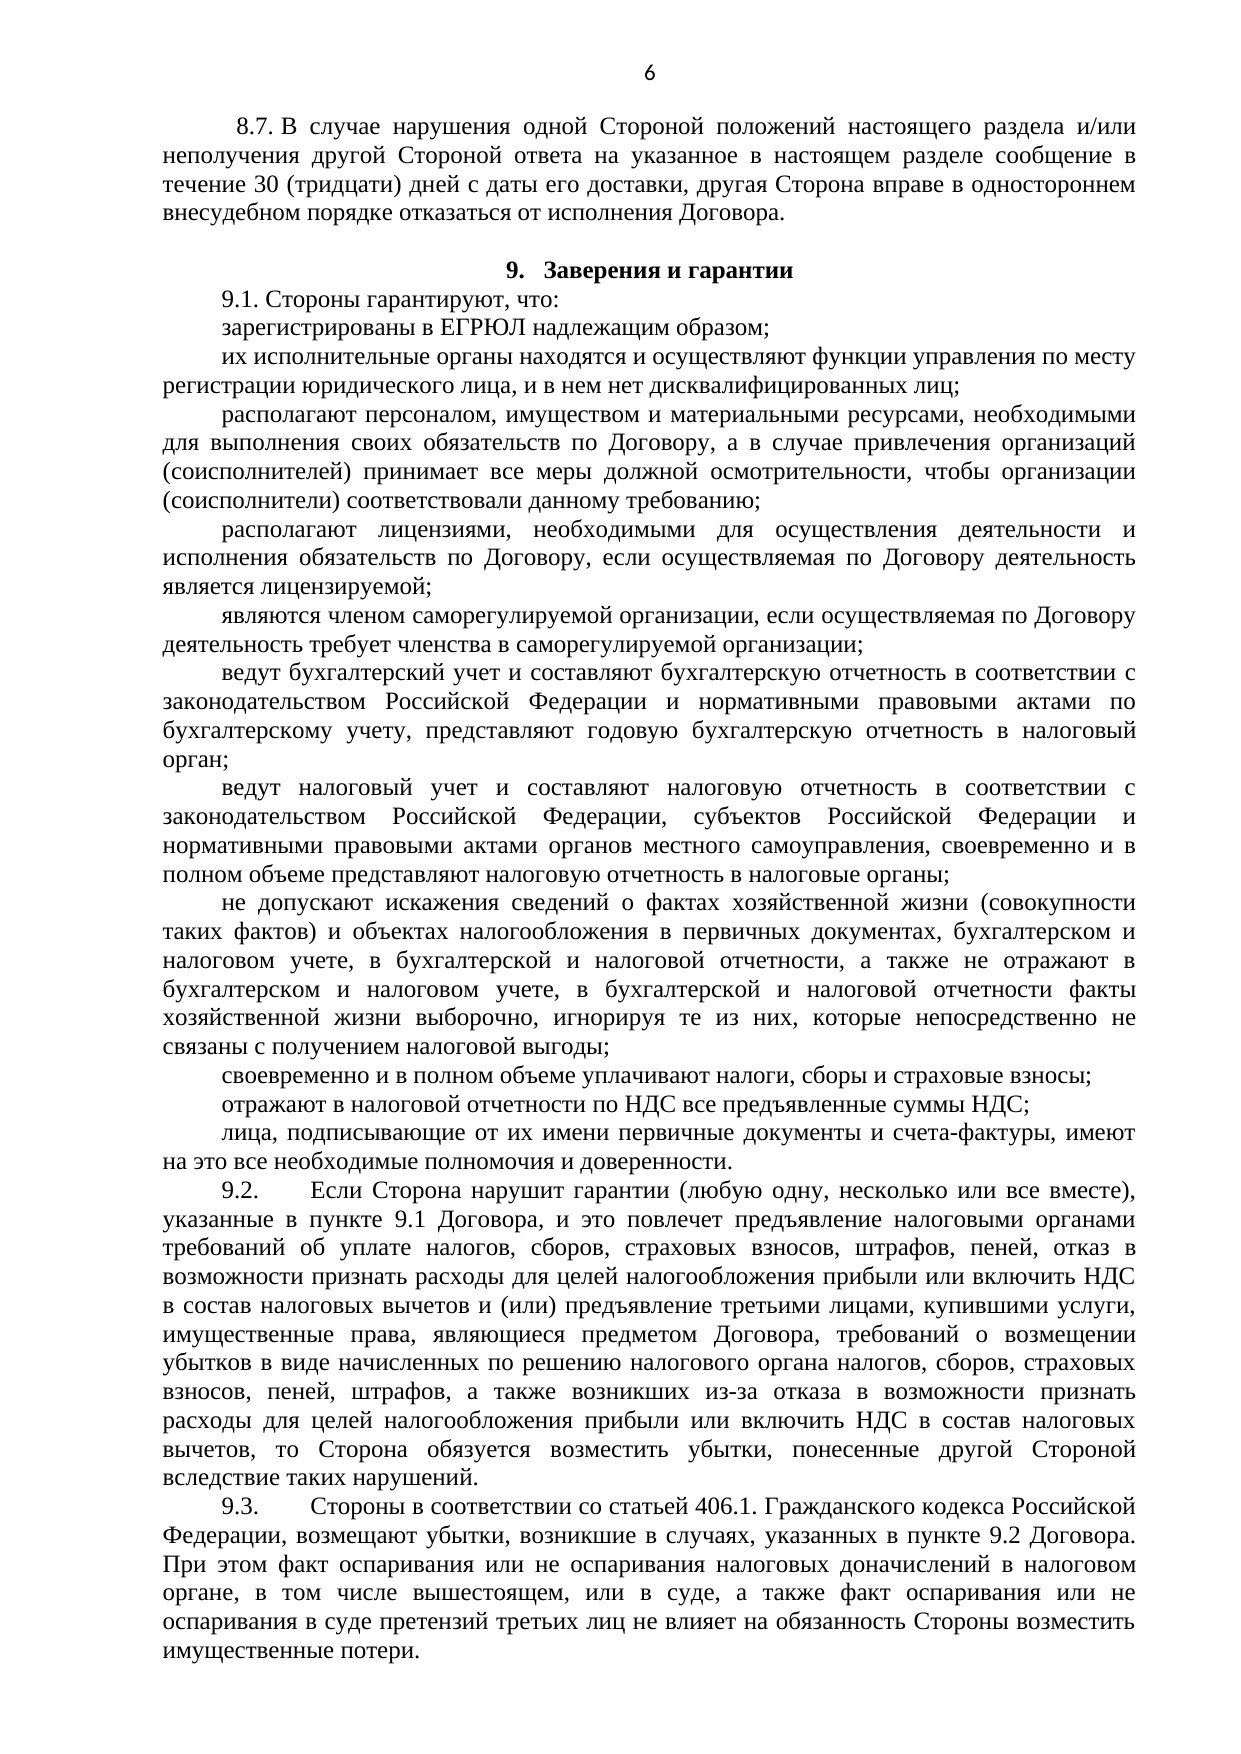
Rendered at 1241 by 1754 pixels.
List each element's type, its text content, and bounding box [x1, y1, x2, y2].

text ведут налоговый учет и составляют налоговую отчетность в соответствии с законодательством Российской Федерации, субъектов Российской Федерации и нормативными правовыми актами органов местного самоуправления, своевременно и в полном объеме представляют налоговую отчетность в налоговые органы; [162, 772, 1137, 887]
text 9.1. Стороны гарантируют, что: [162, 284, 1137, 312]
text являются членом саморегулируемой организации, если осуществляемая по Договору деятельность требует членства в саморегулируемой организации; [162, 600, 1137, 657]
text располагают лицензиями, необходимыми для осуществления деятельности и исполнения обязательств по Договору, если осуществляемая по Договору деятельность является лицензируемой; [162, 514, 1137, 600]
text своевременно и в полном объеме уплачивают налоги, сборы и страховые взносы; [162, 1060, 1137, 1089]
list В случае нарушения одной Стороной положений настоящего раздела и/или неполучения другой Стороной ответа на указанное в настоящем разделе сообщение в течение 30 (тридцати) дней с даты его доставки, другая Сторона вправе в одностороннем внесудебном порядке отказаться от исполнения Договора. [162, 111, 1137, 226]
text располагают персоналом, имуществом и материальными ресурсами, необходимыми для выполнения своих обязательств по Договору, а в случае привлечения организаций (соисполнителей) принимает все меры должной осмотрительности, чтобы организации (соисполнители) соответствовали данному требованию; [162, 399, 1137, 514]
text лица, подписывающие от их имени первичные документы и счета-фактуры, имеют на это все необходимые полномочия и доверенности. [162, 1117, 1137, 1175]
text их исполнительные органы находятся и осуществляют функции управления по месту регистрации юридического лица, и в нем нет дисквалифицированных лиц; [162, 341, 1137, 399]
text 9.2. Если Сторона нарушит гарантии (любую одну, несколько или все вместе), указанные в пункте 9.1 Договора, и это повлечет предъявление налоговыми органами требований об уплате налогов, сборов, страховых взносов, штрафов, пеней, отказ в возможности признать расходы для целей налогообложения прибыли или включить НДС в состав налоговых вычетов и (или) предъявление третьими лицами, купившими услуги, имущественные права, являющиеся предметом Договора, требований о возмещении убытков в виде начисленных по решению налогового органа налогов, сборов, страховых взносов, пеней, штрафов, а также возникших из-за отказа в возможности признать расходы для целей налогообложения прибыли или включить НДС в состав налоговых вычетов, то Сторона обязуется возместить убытки, понесенные другой Стороной вследствие таких нарушений. [162, 1175, 1137, 1491]
text отражают в налоговой отчетности по НДС все предъявленные суммы НДС; [162, 1089, 1137, 1117]
text ведут бухгалтерский учет и составляют бухгалтерскую отчетность в соответствии с законодательством Российской Федерации и нормативными правовыми актами по бухгалтерскому учету, представляют годовую бухгалтерскую отчетность в налоговый орган; [162, 657, 1137, 772]
list Заверения и гарантии [162, 255, 1137, 284]
text зарегистрированы в ЕГРЮЛ надлежащим образом; [162, 312, 1137, 341]
text не допускают искажения сведений о фактах хозяйственной жизни (совокупности таких фактов) и объектах налогообложения в первичных документах, бухгалтерском и налоговом учете, в бухгалтерской и налоговой отчетности, а также не отражают в бухгалтерском и налоговом учете, в бухгалтерской и налоговой отчетности факты хозяйственной жизни выборочно, игнорируя те из них, которые непосредственно не связаны с получением налоговой выгоды; [162, 887, 1137, 1060]
text 9.3. Стороны в соответствии со статьей 406.1. Гражданского кодекса Российской Федерации, возмещают убытки, возникшие в случаях, указанных в пункте 9.2 Договора. При этом факт оспаривания или не оспаривания налоговых доначислений в налоговом органе, в том числе вышестоящем, или в суде, а также факт оспаривания или не оспаривания в суде претензий третьих лиц не влияет на обязанность Стороны возместить имущественные потери. [162, 1491, 1137, 1664]
